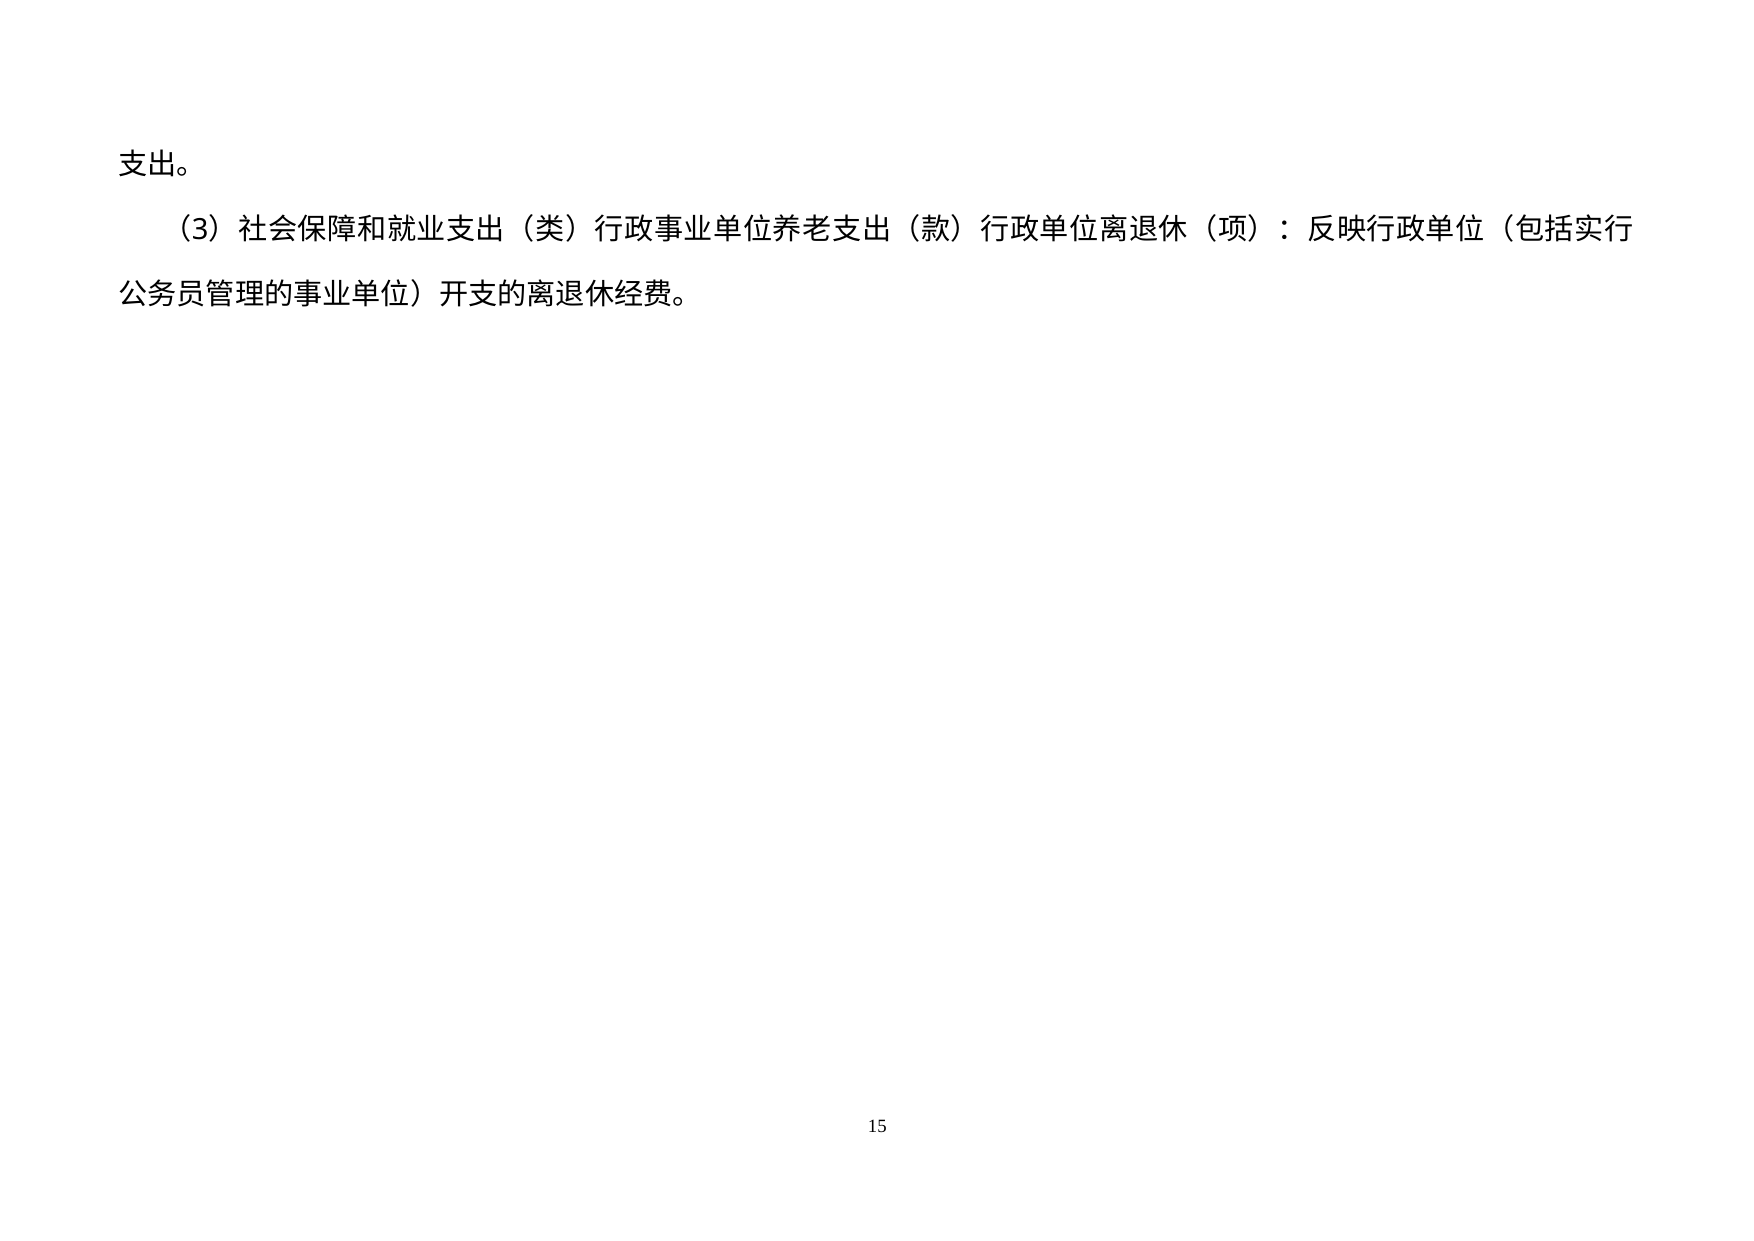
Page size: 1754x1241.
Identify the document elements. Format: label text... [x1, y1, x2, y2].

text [118, 129, 1636, 194]
text （3）社会保障和就业支出（类）行政事业单位养老支出（款）行政单位离退休（项）：反映行政单位（包括实行公务员管理的事业单位）开支的离退休经费。 [118, 194, 1636, 324]
